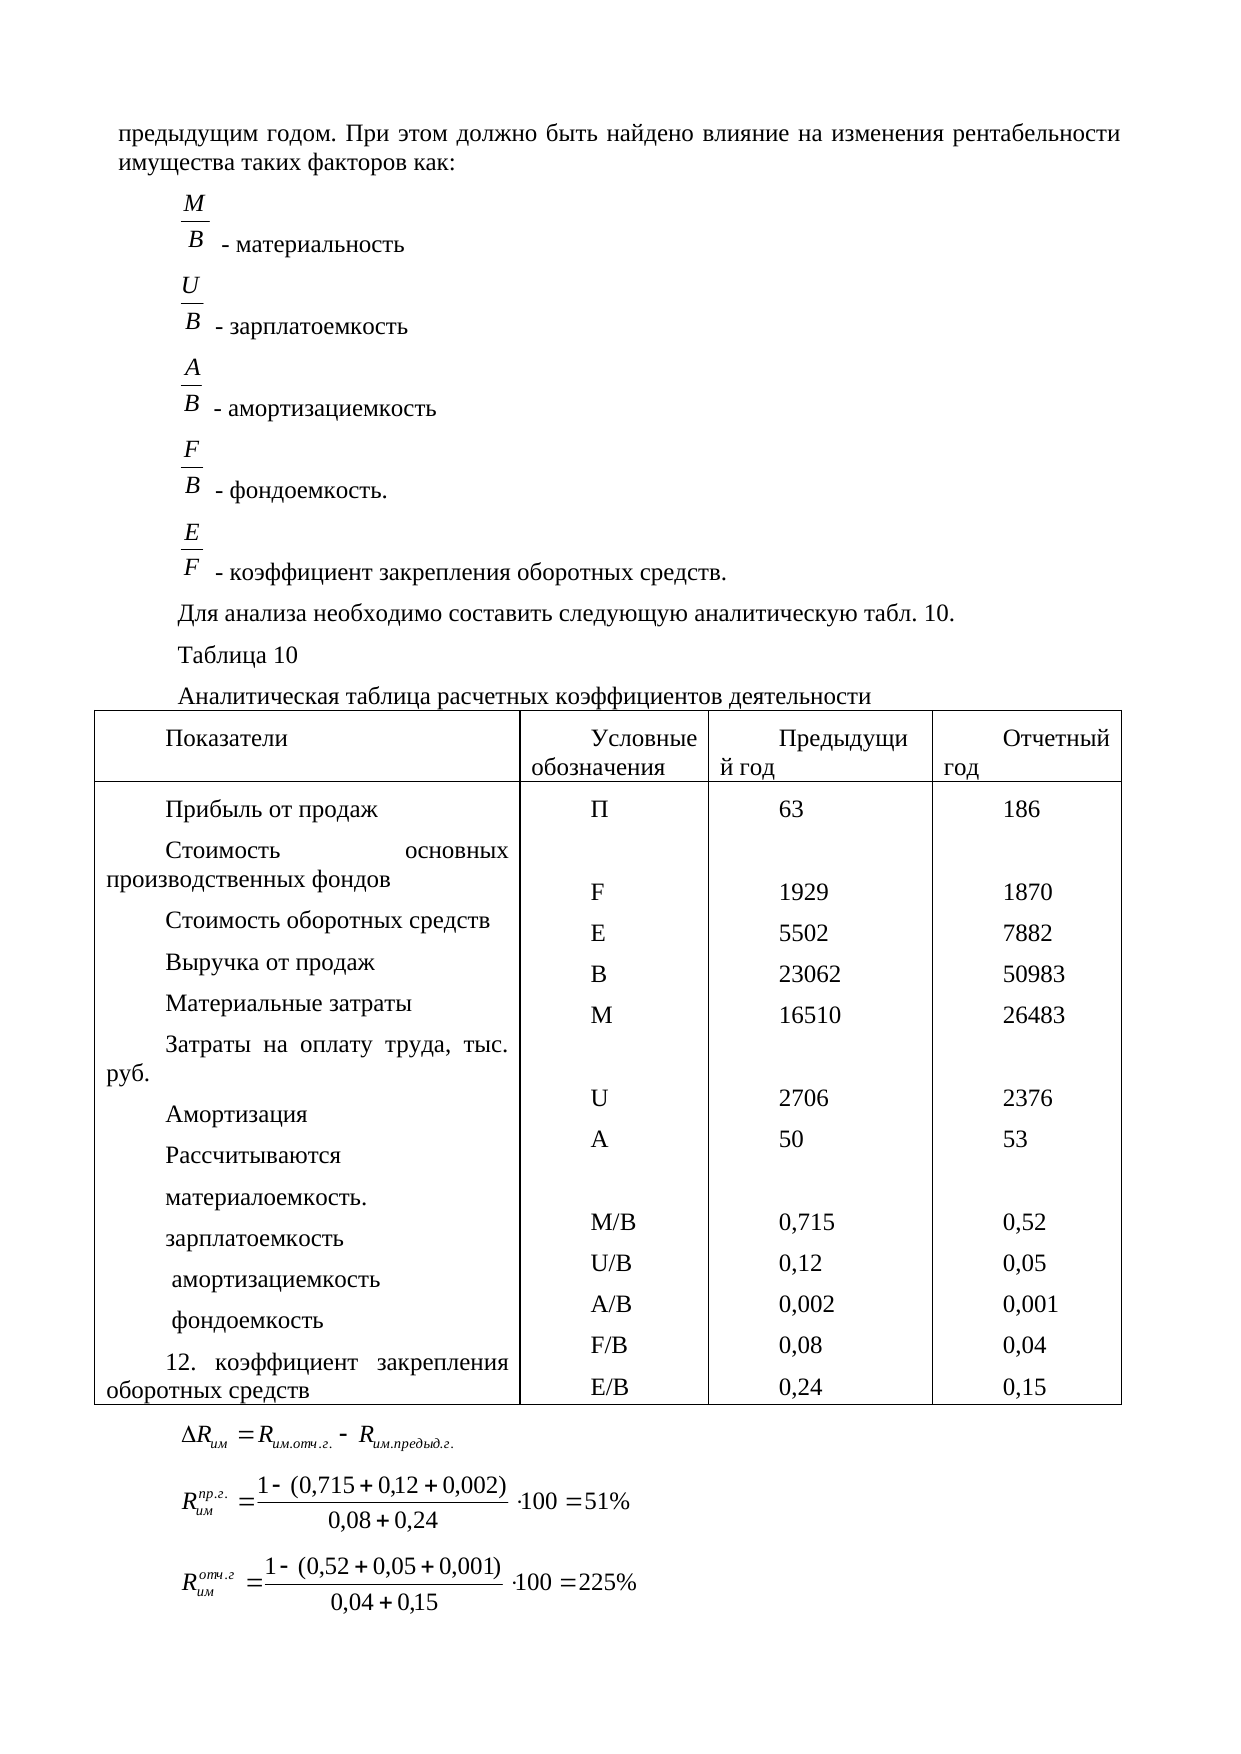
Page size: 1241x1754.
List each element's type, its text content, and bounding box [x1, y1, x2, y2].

text Аналитическая таблица расчетных коэффициентов деятельности [118, 681, 1122, 710]
table_header Отчетный год [933, 711, 1121, 781]
text - фондоемкость. [118, 434, 1122, 504]
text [118, 118, 1122, 176]
table_header Предыдущий год [709, 711, 932, 781]
text - материальность [118, 188, 1122, 258]
text Для анализа необходимо составить следующую аналитическую табл. 10. [118, 598, 1122, 627]
text - коэффициент закрепления оборотных средств. [118, 516, 1122, 586]
text - амортизациемкость [118, 352, 1122, 422]
table_header Условные обозначения [521, 711, 708, 781]
text - зарплатоемкость [118, 270, 1122, 340]
table_cell 186 1870 7882 50983 26483 2376 53 0,52 0,05 0,001 0,04 0,15 [933, 782, 1121, 1404]
table_cell Прибыль от продаж Стоимость основных производственных фондов Стоимость оборотных средств Выручка от продаж Материальные затраты Затраты на оплату труда, тыс. руб. Амортизация Рассчитываются материалоемкость. зарплатоемкость амортизациемкость фондоемкость 12. коэффициент закрепления оборотных средств [95, 782, 519, 1404]
table_cell П F E B M U A M/B U/B A/B F/B E/B [521, 782, 708, 1404]
table_cell 63 1929 5502 23062 16510 2706 50 0,715 0,12 0,002 0,08 0,24 [709, 782, 932, 1404]
table_header Показатели [95, 711, 519, 781]
text Таблица 10 [118, 640, 1122, 668]
